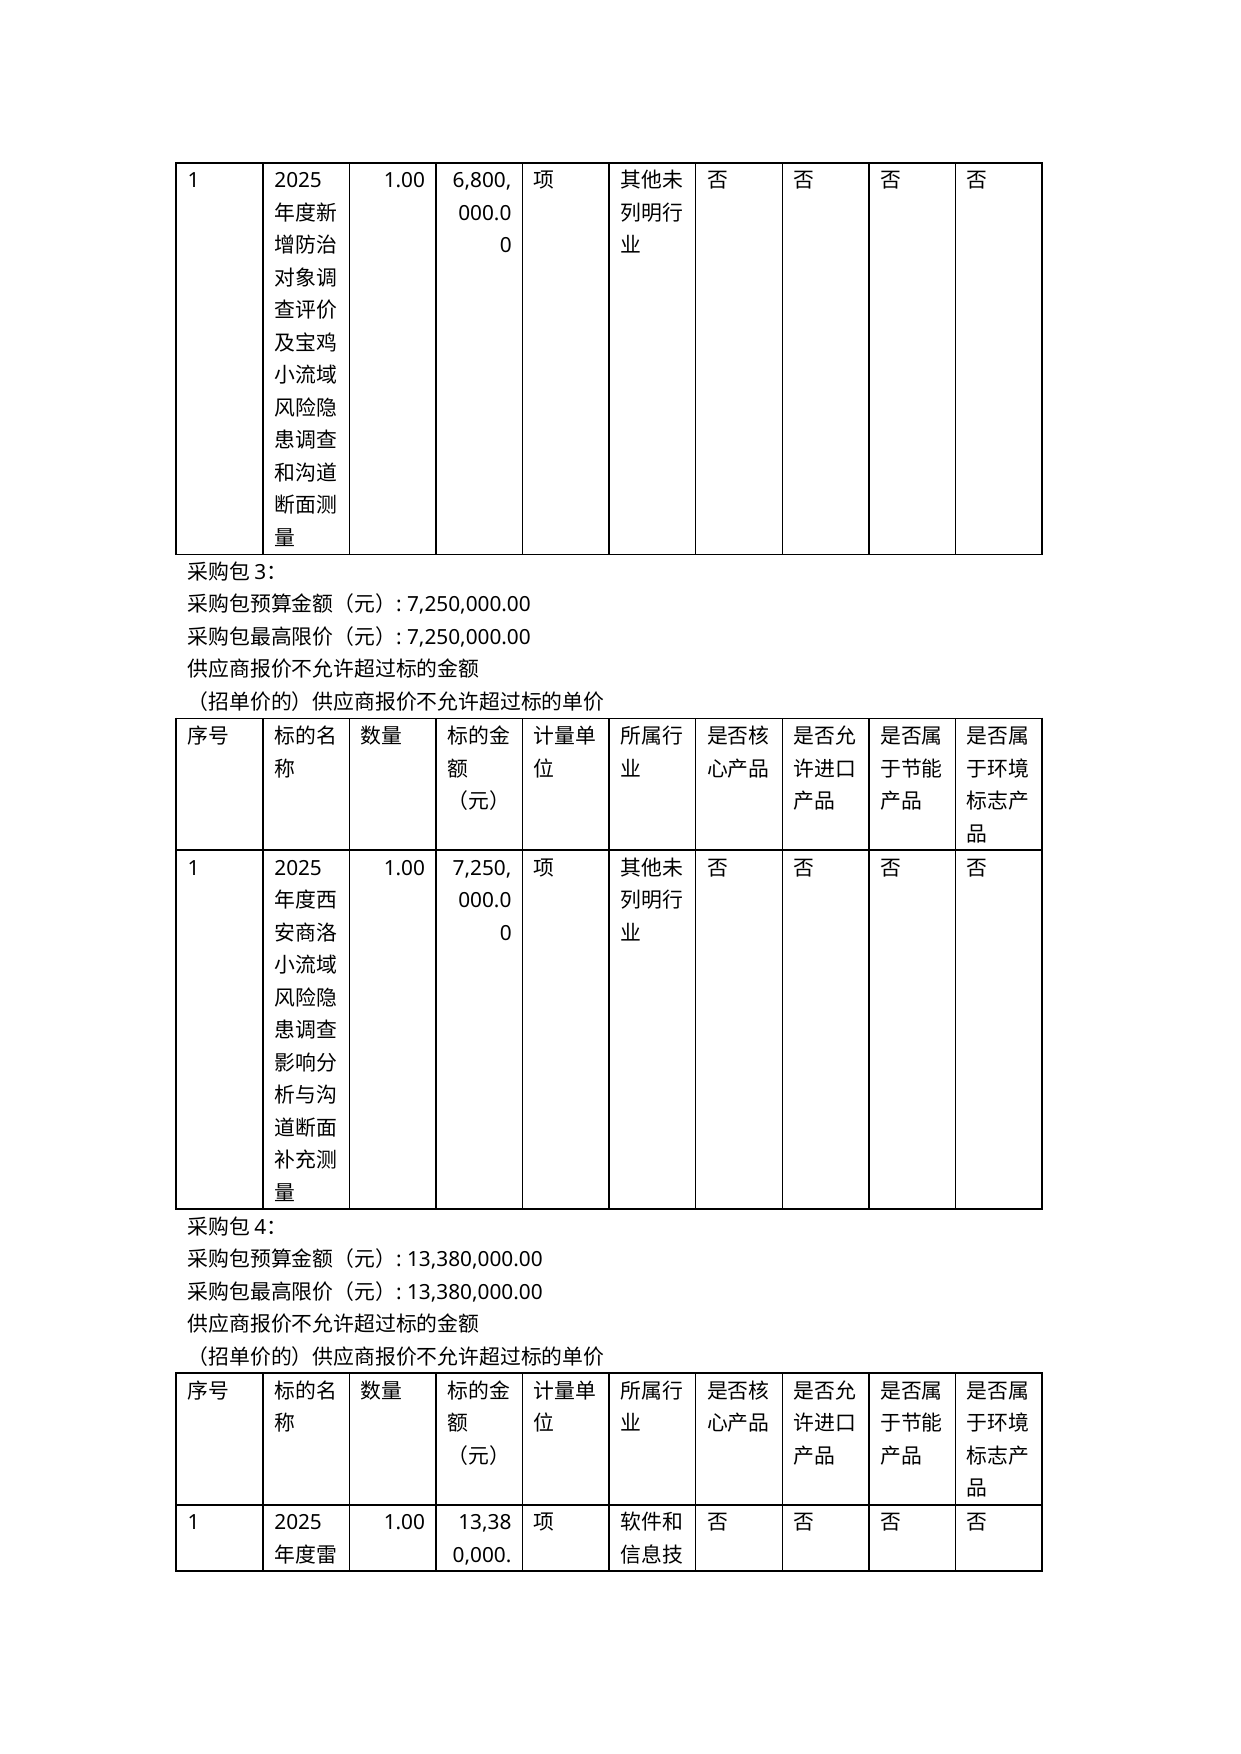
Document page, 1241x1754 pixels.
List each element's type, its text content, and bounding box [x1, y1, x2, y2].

text 采购包预算金额（元）: 7,250,000.00 [187, 588, 1053, 620]
table_header 数量 [350, 719, 435, 849]
table_cell 否 [956, 164, 1041, 553]
table_cell 项 [523, 1506, 608, 1570]
table_cell 否 [956, 851, 1041, 1208]
text 采购包3： [187, 555, 1053, 588]
text 供应商报价不允许超过标的金额 [187, 1307, 1053, 1340]
table_header 是否属于环境标志产品 [956, 719, 1041, 849]
table_cell 其他未列明行业 [610, 851, 695, 1208]
table_cell 1.00 [350, 1506, 435, 1570]
table_cell 软件和信息技术服务业 [610, 1506, 695, 1570]
text 采购包预算金额（元）: 13,380,000.00 [187, 1242, 1053, 1275]
table_header 计量单位 [523, 719, 608, 849]
text 供应商报价不允许超过标的金额 [187, 653, 1053, 685]
table_cell 1 [177, 164, 262, 553]
table_cell 否 [783, 1506, 868, 1570]
table_cell 项 [523, 164, 608, 553]
table_header 标的金额 （元） [437, 1374, 522, 1504]
table_header 是否属于节能产品 [870, 1374, 955, 1504]
table_cell 否 [870, 1506, 955, 1570]
table_cell 否 [696, 851, 782, 1208]
table_header 序号 [177, 719, 262, 849]
table_header 是否核心产品 [696, 1374, 782, 1504]
table_header 是否属于环境标志产品 [956, 1374, 1041, 1504]
text 采购包最高限价（元）: 7,250,000.00 [187, 620, 1053, 653]
table_cell 否 [870, 851, 955, 1208]
table_header 计量单位 [523, 1374, 608, 1504]
text （招单价的）供应商报价不允许超过标的单价 [187, 1340, 1053, 1372]
table_cell 否 [870, 164, 955, 553]
table_cell 2025 年度新增防治对象调查评价及宝鸡小流域风险隐患调查和沟道断面测量 [264, 164, 349, 553]
table_header 数量 [350, 1374, 435, 1504]
text （招单价的）供应商报价不允许超过标的单价 [187, 685, 1053, 718]
table_cell 否 [783, 164, 868, 553]
table_header 序号 [177, 1374, 262, 1504]
table_header 标的金额 （元） [437, 719, 522, 849]
table_cell 其他未列明行业 [610, 164, 695, 553]
table_cell 13,380,000.00 [437, 1506, 522, 1570]
table_header 是否允许进口产品 [783, 719, 868, 849]
table_header 标的名称 [264, 1374, 349, 1504]
table_header 所属行业 [610, 1374, 695, 1504]
table_header 所属行业 [610, 719, 695, 849]
table_cell 否 [696, 1506, 782, 1570]
table_cell 项 [523, 851, 608, 1208]
table_header 是否属于节能产品 [870, 719, 955, 849]
table_cell 否 [783, 851, 868, 1208]
table_cell 1 [177, 1506, 262, 1570]
table_header 标的名称 [264, 719, 349, 849]
text 采购包最高限价（元）: 13,380,000.00 [187, 1275, 1053, 1307]
table_cell 1.00 [350, 164, 435, 553]
table_cell 否 [956, 1506, 1041, 1570]
table_cell 7,250,000.00 [437, 851, 522, 1208]
table_cell 否 [696, 164, 782, 553]
text 采购包4： [187, 1210, 1053, 1242]
table_cell 1.00 [350, 851, 435, 1208]
table_header 是否允许进口产品 [783, 1374, 868, 1504]
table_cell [264, 1506, 349, 1570]
table_header 是否核心产品 [696, 719, 782, 849]
table_cell 6,800,000.00 [437, 164, 522, 553]
table_cell 2025 年度西安商洛小流域风险隐患调查影响分析与沟道断面补充测量 [264, 851, 349, 1208]
table_cell 1 [177, 851, 262, 1208]
